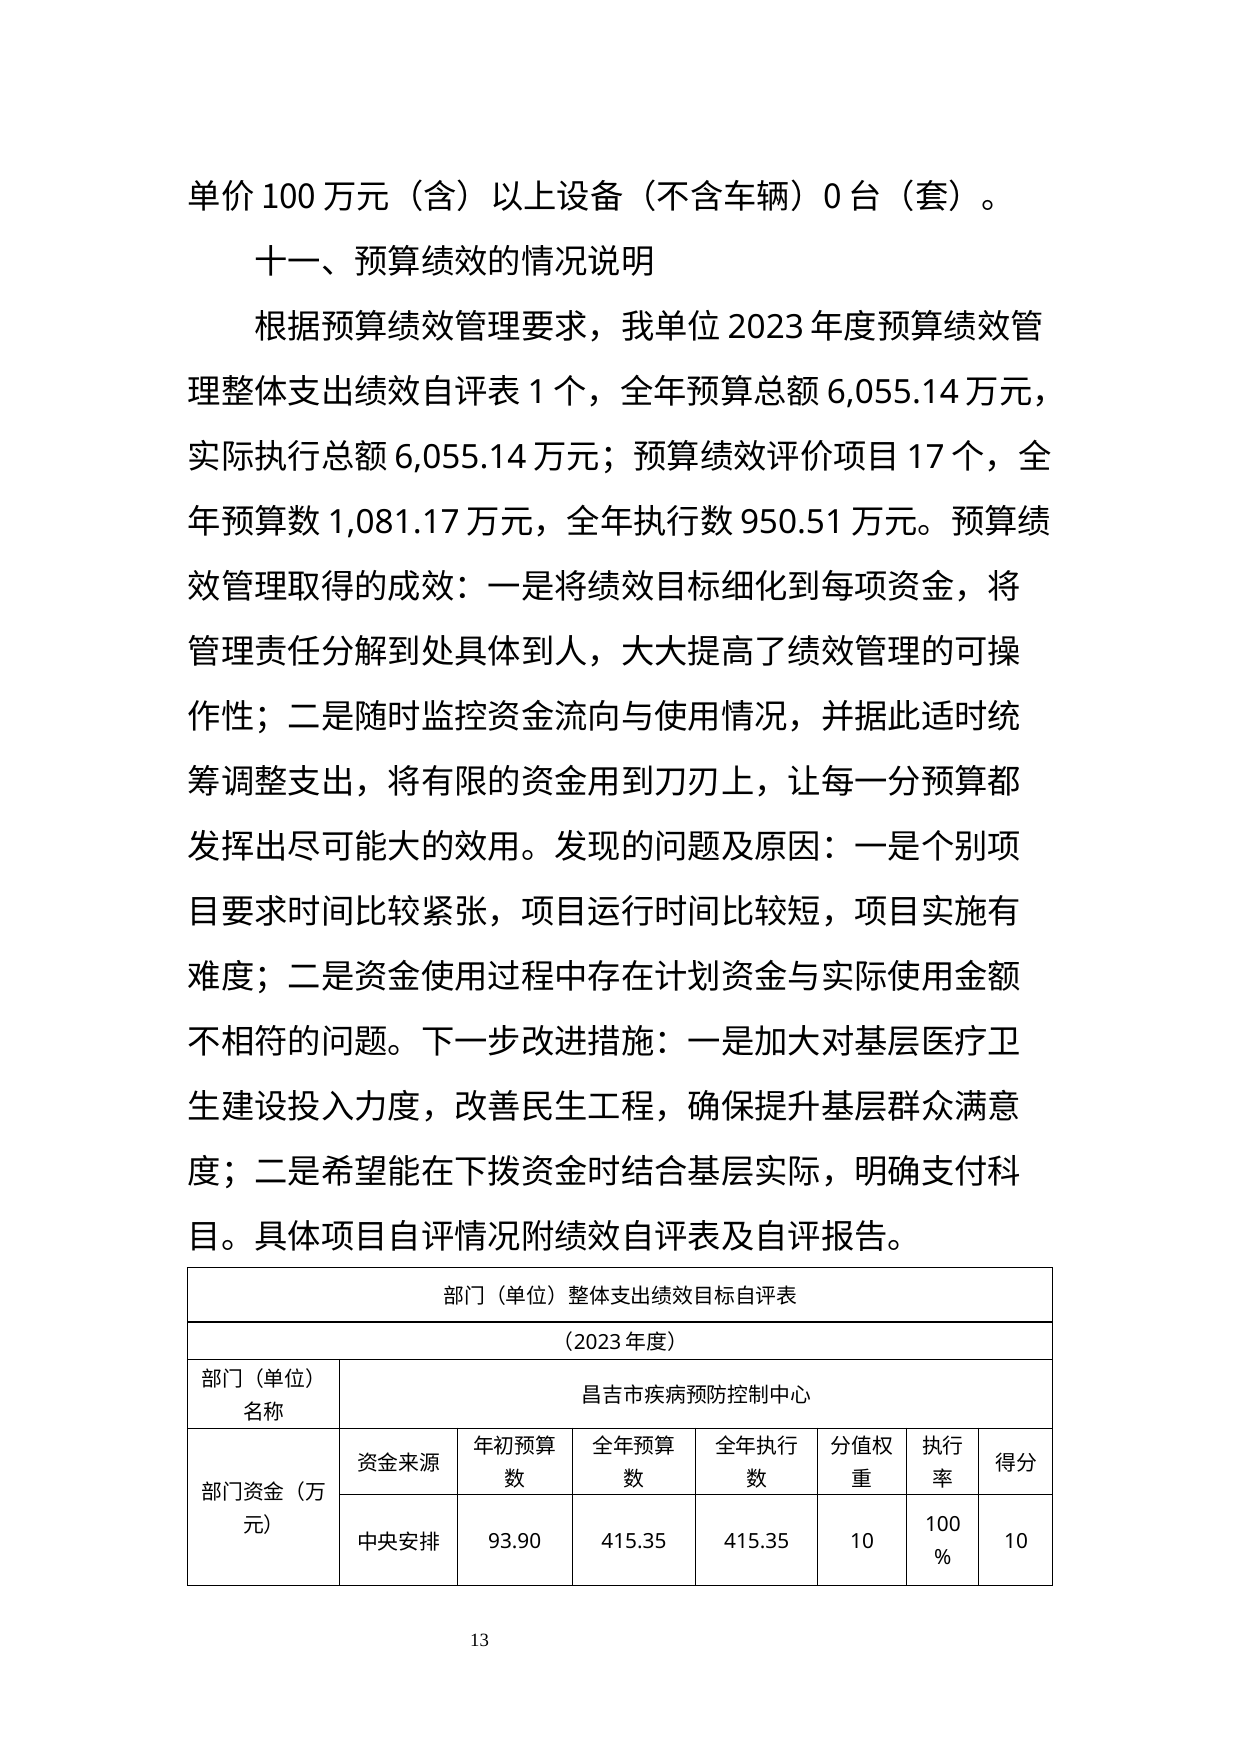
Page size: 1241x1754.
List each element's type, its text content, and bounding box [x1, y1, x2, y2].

table_cell 执行率 [907, 1429, 978, 1494]
table_cell 10 [818, 1495, 906, 1585]
table_cell 分值权重 [818, 1429, 906, 1494]
table_cell 部门资金（万元） [188, 1429, 339, 1585]
table_cell 全年执行数 [696, 1429, 817, 1494]
table_cell 10 [979, 1495, 1052, 1585]
table_cell 资金来源 [340, 1429, 457, 1494]
table_cell 年初预算数 [458, 1429, 572, 1494]
table_header 部门（单位）整体支出绩效目标自评表 [188, 1268, 1052, 1321]
table_cell 415.35 [696, 1495, 817, 1585]
table_cell 100% [907, 1495, 978, 1585]
text 十一、预算绩效的情况说明 [187, 227, 1053, 292]
table_cell 93.90 [458, 1495, 572, 1585]
table_cell 中央安排 [340, 1495, 457, 1585]
table_cell 得分 [979, 1429, 1052, 1494]
table_cell 全年预算数 [573, 1429, 695, 1494]
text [187, 162, 1053, 227]
table_cell 昌吉市疾病预防控制中心 [340, 1360, 1052, 1428]
table_cell 部门（单位）名称 [188, 1360, 339, 1428]
table_cell 415.35 [573, 1495, 695, 1585]
table_cell （2023年度） [188, 1323, 1052, 1359]
text 根据预算绩效管理要求，我单位2023年度预算绩效管理整体支出绩效自评表1个，全年预算总额6,055.14万元，实际执行总额6,055.14万元；预算绩效评价项目17个，全年预算数1,081.17万元，全年执行数950.51万元。预算绩效管理取得的成效：一是将绩效目标细化到每项资金，将管理责任分解到处具体到人，大大提高了绩效管理的可操作性；二是随时监控资金流向与使用情况，并据此适时统筹调整支出，将有限的资金用到刀刃上，让每一分预算都发挥出尽可能大的效用。发现的问题及原因：一是个别项目要求时间比较紧张，项目运行时间比较短，项目实施有难度；二是资金使用过程中存在计划资金与实际使用金额不相符的问题。下一步改进措施：一是加大对基层医疗卫生建设投入力度，改善民生工程，确保提升基层群众满意度；二是希望能在下拨资金时结合基层实际，明确支付科目。具体项目自评情况附绩效自评表及自评报告。 [187, 292, 1053, 1267]
